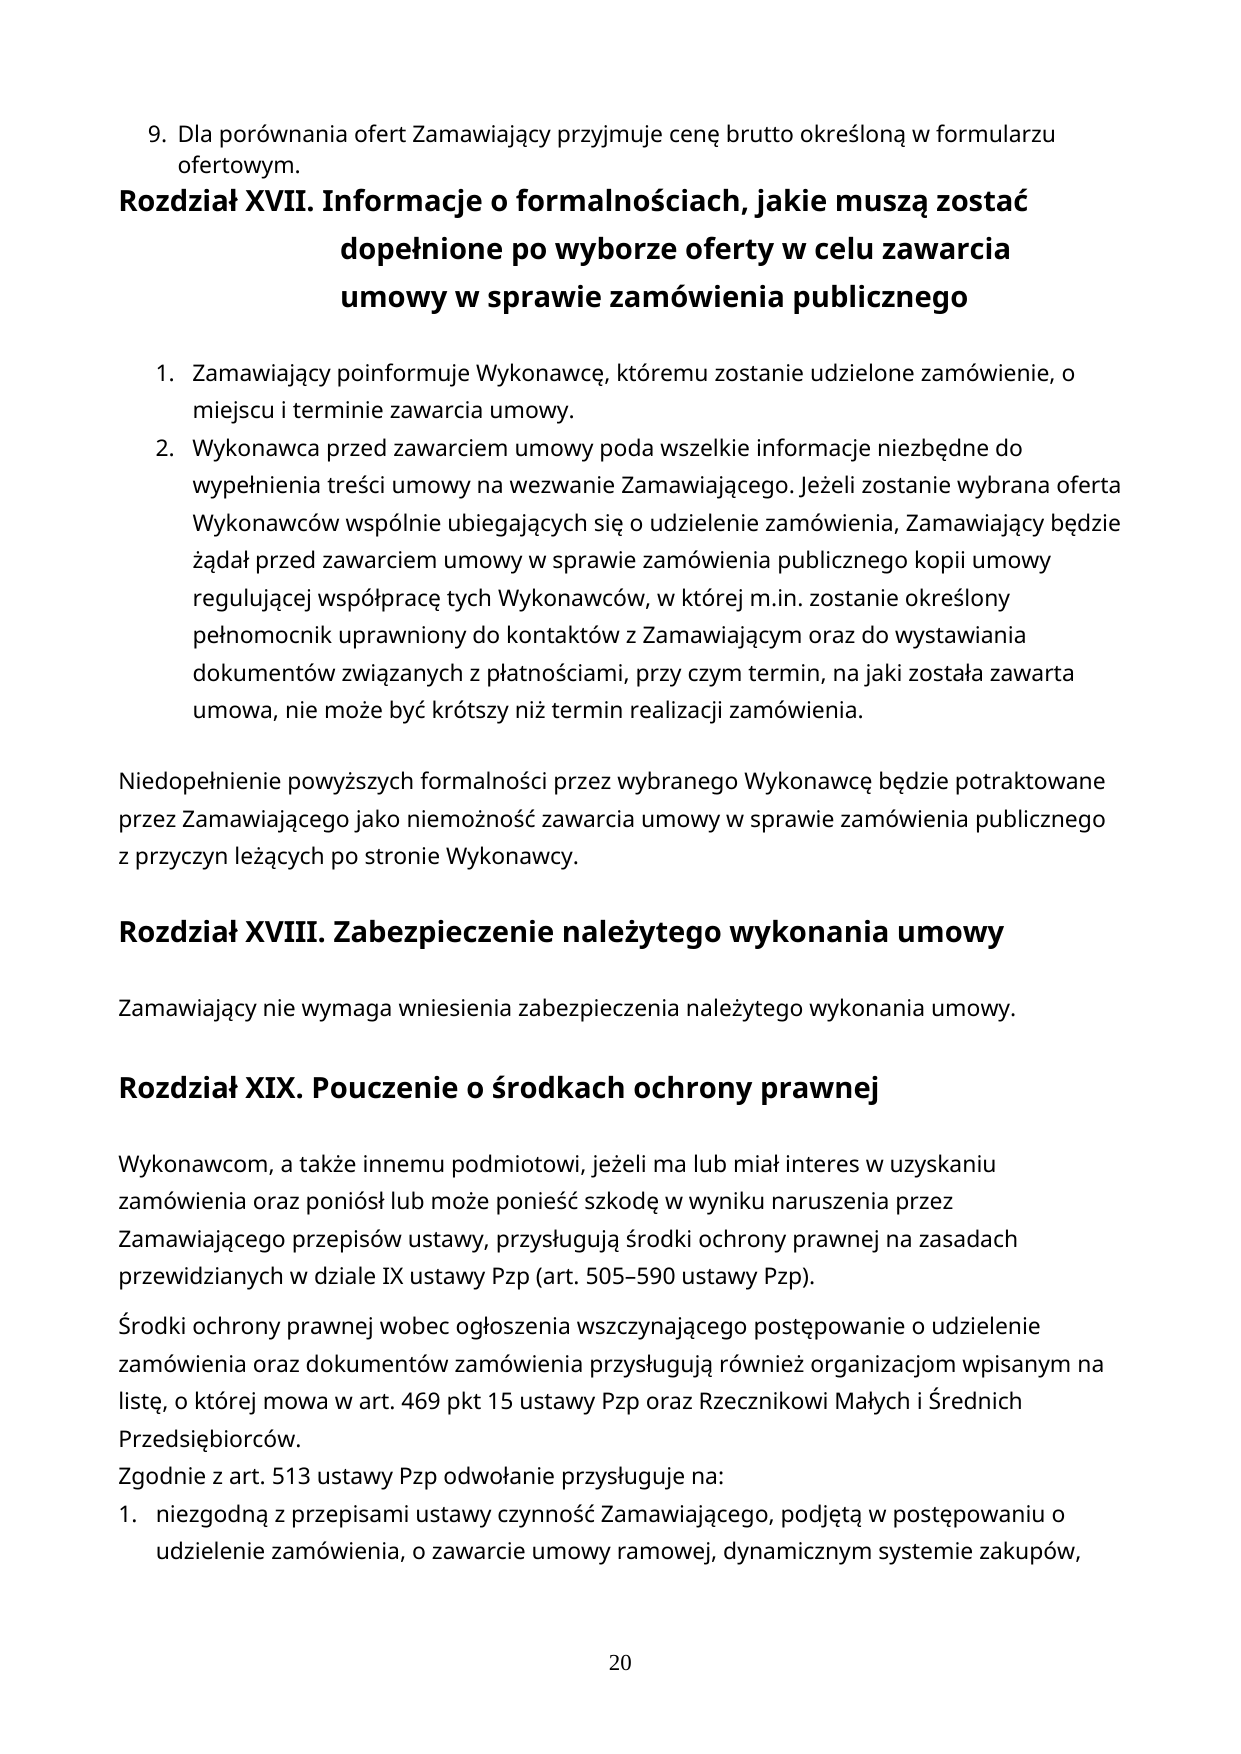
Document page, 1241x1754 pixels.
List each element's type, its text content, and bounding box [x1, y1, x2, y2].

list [118, 1498, 1122, 1567]
text Zamawiający nie wymaga wniesienia zabezpieczenia należytego wykonania umowy. [118, 992, 1122, 1023]
subtitle Rozdział XVIII. Zabezpieczenie należytego wykonania umowy [118, 911, 1122, 951]
text Wykonawcom, a także innemu podmiotowi, jeżeli ma lub miał interes w uzyskaniu zamówienia oraz poniósł lub może ponieść szkodę w wyniku naruszenia przez Zamawiającego przepisów ustawy, przysługują środki ochrony prawnej na zasadach przewidzianych w dziale IX ustawy Pzp (art. 505–590 ustawy Pzp). [118, 1148, 1122, 1292]
list Zamawiający poinformuje Wykonawcę, któremu zostanie udzielone zamówienie, o miejscu i terminie zawarcia umowy. [155, 357, 1122, 426]
subtitle Rozdział XVII. Informacje o formalnościach, jakie muszą zostać dopełnione po wyborze oferty w celu zawarcia umowy w sprawie zamówienia publicznego [118, 181, 1122, 316]
subtitle Rozdział XIX. Pouczenie o środkach ochrony prawnej [118, 1067, 1122, 1107]
text Środki ochrony prawnej wobec ogłoszenia wszczynającego postępowanie o udzielenie zamówienia oraz dokumentów zamówienia przysługują również organizacjom wpisanym na listę, o której mowa w art. 469 pkt 15 ustawy Pzp oraz Rzecznikowi Małych i Średnich Przedsiębiorców. [118, 1310, 1122, 1454]
list Wykonawca przed zawarciem umowy poda wszelkie informacje niezbędne do wypełnienia treści umowy na wezwanie Zamawiającego. Jeżeli zostanie wybrana oferta Wykonawców wspólnie ubiegających się o udzielenie zamówienia, Zamawiający będzie żądał przed zawarciem umowy w sprawie zamówienia publicznego kopii umowy regulującej współpracę tych Wykonawców, w której m.in. zostanie określony pełnomocnik uprawniony do kontaktów z Zamawiającym oraz do wystawiania dokumentów związanych z płatnościami, przy czym termin, na jaki została zawarta umowa, nie może być krótszy niż termin realizacji zamówienia. [155, 432, 1122, 726]
text Zgodnie z art. 513 ustawy Pzp odwołanie przysługuje na: [118, 1460, 1122, 1492]
list Dla porównania ofert Zamawiający przyjmuje cenę brutto określoną w formularzu ofertowym. [148, 118, 1122, 181]
text Niedopełnienie powyższych formalności przez wybranego Wykonawcę będzie potraktowane przez Zamawiającego jako niemożność zawarcia umowy w sprawie zamówienia publicznego z przyczyn leżących po stronie Wykonawcy. [118, 765, 1122, 871]
